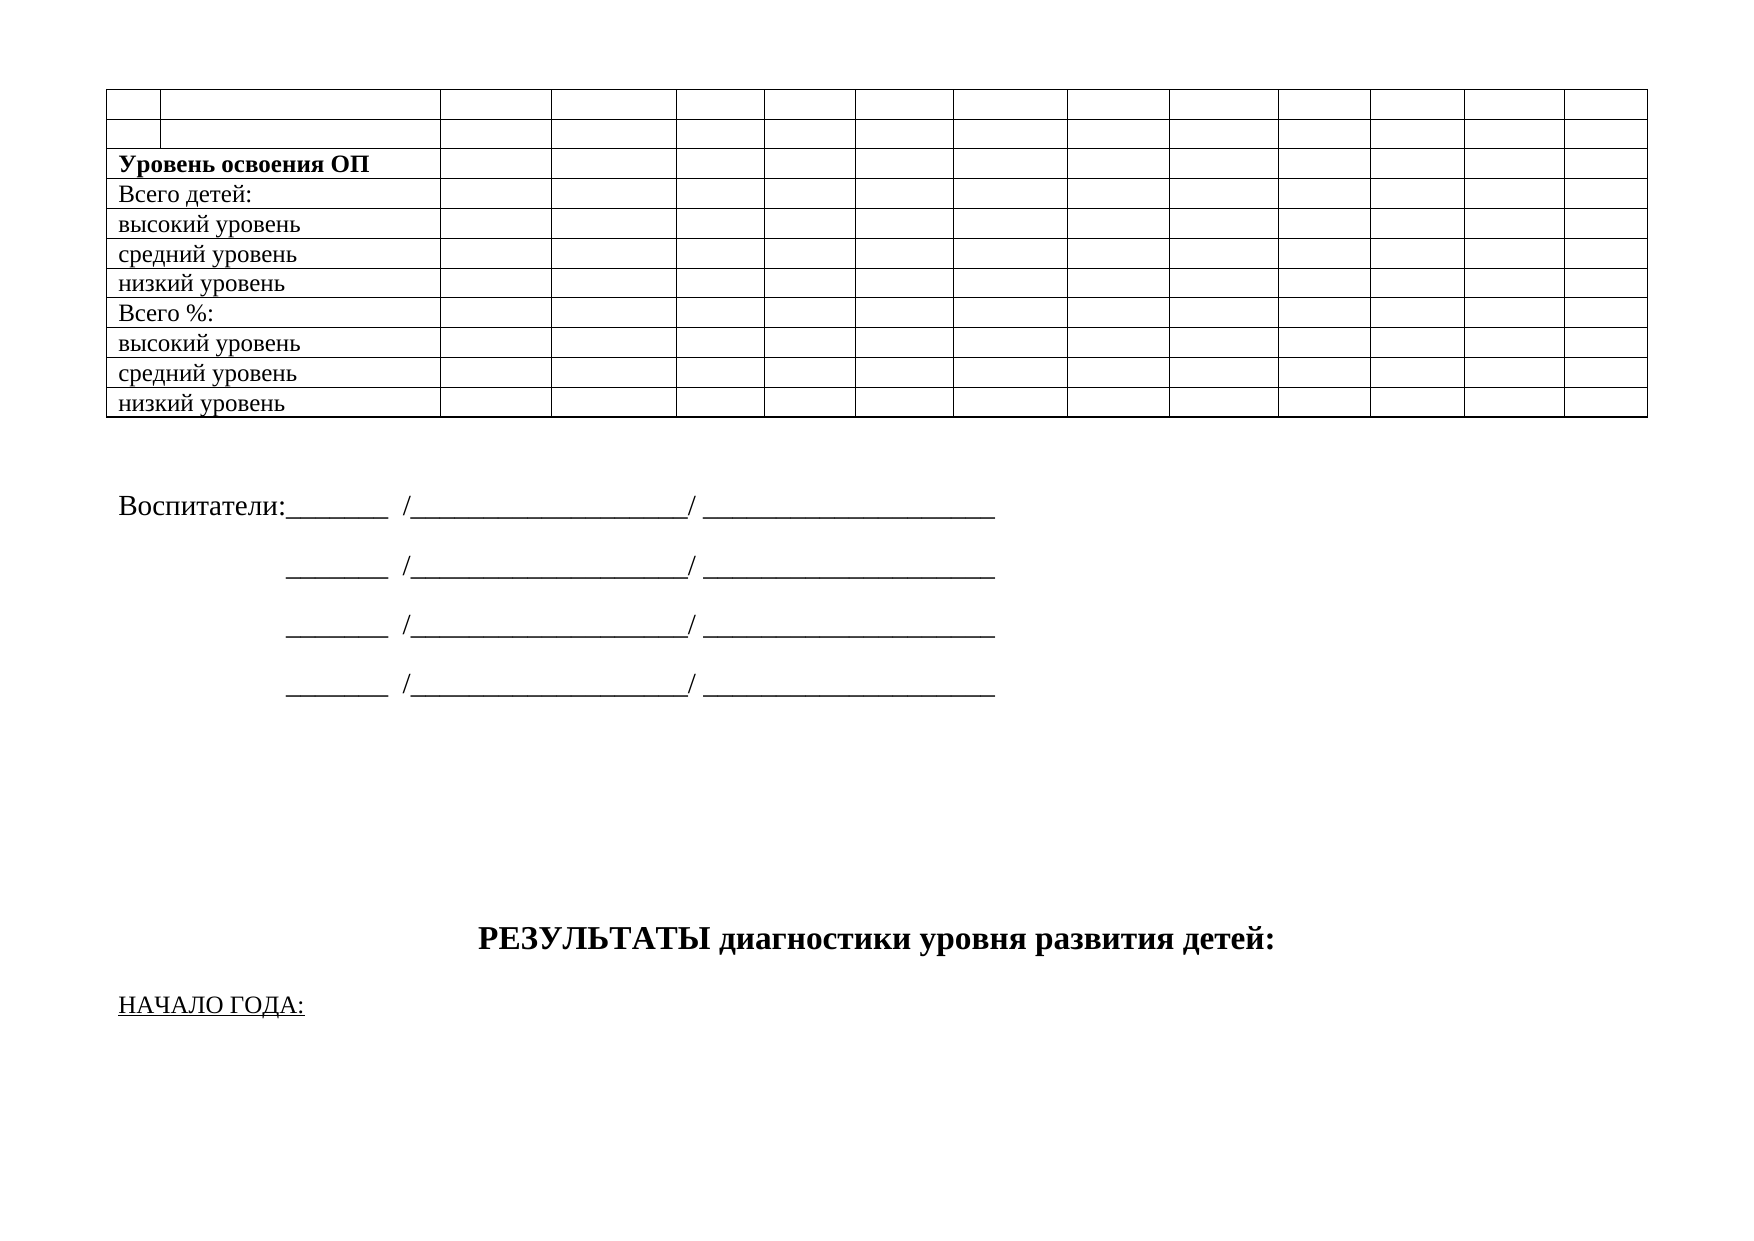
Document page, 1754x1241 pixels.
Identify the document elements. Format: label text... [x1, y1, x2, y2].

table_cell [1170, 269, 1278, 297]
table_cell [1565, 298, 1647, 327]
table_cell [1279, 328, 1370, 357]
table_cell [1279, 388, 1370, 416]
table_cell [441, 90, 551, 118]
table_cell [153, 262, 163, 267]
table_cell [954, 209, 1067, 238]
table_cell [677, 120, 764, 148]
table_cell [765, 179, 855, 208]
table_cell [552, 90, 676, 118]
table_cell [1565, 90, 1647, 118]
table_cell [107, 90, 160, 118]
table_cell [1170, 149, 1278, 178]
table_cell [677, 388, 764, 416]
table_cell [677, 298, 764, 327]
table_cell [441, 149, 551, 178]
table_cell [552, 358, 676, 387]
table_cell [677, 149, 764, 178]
text _______ /___________________/ ____________________ [118, 548, 1636, 581]
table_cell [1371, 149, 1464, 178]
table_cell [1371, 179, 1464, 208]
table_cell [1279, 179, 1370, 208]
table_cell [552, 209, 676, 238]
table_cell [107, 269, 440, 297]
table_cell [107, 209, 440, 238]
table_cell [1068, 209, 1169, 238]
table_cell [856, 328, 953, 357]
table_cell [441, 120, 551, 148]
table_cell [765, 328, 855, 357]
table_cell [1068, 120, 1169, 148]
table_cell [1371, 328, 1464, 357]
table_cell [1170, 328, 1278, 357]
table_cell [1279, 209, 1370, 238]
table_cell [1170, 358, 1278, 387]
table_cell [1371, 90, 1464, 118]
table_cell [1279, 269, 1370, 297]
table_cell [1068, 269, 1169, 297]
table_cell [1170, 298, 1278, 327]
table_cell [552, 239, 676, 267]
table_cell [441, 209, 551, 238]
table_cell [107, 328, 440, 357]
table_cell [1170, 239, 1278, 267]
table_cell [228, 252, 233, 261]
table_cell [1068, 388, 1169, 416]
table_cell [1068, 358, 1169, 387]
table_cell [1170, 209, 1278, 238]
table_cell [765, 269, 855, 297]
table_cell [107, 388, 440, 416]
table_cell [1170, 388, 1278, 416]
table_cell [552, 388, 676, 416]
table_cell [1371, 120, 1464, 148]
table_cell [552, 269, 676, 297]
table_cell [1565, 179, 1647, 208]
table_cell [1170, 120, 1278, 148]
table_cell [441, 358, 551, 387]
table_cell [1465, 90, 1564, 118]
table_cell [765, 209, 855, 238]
text Воспитатели:_______ /___________________/ ____________________ [118, 488, 1636, 522]
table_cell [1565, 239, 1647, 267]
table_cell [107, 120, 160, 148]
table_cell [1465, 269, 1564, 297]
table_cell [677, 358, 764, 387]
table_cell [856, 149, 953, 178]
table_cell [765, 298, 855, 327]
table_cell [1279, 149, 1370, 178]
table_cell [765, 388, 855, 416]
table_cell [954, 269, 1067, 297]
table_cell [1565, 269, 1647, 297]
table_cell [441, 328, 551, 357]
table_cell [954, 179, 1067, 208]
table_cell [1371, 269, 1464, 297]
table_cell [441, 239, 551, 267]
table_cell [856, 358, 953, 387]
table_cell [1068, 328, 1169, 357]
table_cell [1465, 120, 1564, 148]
text _______ /___________________/ ____________________ [118, 667, 1630, 700]
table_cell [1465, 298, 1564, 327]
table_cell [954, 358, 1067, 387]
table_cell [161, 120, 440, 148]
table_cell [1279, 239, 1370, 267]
text РЕЗУЛЬТАТЫ диагностики уровня развития детей: [118, 918, 1636, 956]
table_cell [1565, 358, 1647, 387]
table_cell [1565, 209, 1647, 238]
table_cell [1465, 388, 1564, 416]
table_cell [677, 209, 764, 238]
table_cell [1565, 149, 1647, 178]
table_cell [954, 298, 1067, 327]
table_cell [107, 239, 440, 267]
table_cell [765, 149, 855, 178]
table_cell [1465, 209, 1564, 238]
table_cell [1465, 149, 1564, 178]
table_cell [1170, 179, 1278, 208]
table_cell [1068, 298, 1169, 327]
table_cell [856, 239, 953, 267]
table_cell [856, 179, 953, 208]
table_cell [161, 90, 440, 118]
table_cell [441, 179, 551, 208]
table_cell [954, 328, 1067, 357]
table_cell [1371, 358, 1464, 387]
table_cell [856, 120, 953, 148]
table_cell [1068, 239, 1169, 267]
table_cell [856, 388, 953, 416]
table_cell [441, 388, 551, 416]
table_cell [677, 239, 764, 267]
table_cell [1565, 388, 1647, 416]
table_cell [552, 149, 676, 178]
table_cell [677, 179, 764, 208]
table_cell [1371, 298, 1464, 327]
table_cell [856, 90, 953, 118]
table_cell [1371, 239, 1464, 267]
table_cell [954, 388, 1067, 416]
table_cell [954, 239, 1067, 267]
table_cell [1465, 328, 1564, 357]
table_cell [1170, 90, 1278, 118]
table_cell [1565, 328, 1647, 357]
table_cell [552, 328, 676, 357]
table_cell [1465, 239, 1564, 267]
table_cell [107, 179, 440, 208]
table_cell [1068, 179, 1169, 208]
text НАЧАЛО ГОДА: [118, 990, 1636, 1018]
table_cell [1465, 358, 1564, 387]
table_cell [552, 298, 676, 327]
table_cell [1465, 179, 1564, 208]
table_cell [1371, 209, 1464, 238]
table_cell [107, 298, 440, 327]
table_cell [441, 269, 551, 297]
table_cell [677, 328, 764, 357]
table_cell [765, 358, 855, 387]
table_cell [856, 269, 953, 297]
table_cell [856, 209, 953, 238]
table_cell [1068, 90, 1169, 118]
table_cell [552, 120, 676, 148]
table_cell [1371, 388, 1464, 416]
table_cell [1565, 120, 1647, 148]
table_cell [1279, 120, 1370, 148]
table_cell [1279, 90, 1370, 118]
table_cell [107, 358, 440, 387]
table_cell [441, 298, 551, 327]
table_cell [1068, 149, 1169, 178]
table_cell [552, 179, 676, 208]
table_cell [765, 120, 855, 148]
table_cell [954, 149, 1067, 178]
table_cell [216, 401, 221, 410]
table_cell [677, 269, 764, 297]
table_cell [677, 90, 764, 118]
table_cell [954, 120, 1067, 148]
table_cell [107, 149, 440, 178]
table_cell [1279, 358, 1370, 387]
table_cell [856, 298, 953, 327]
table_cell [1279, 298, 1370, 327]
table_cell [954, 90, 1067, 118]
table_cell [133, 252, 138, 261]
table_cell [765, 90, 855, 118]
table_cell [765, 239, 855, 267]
text _______ /___________________/ ____________________ [118, 607, 1636, 641]
